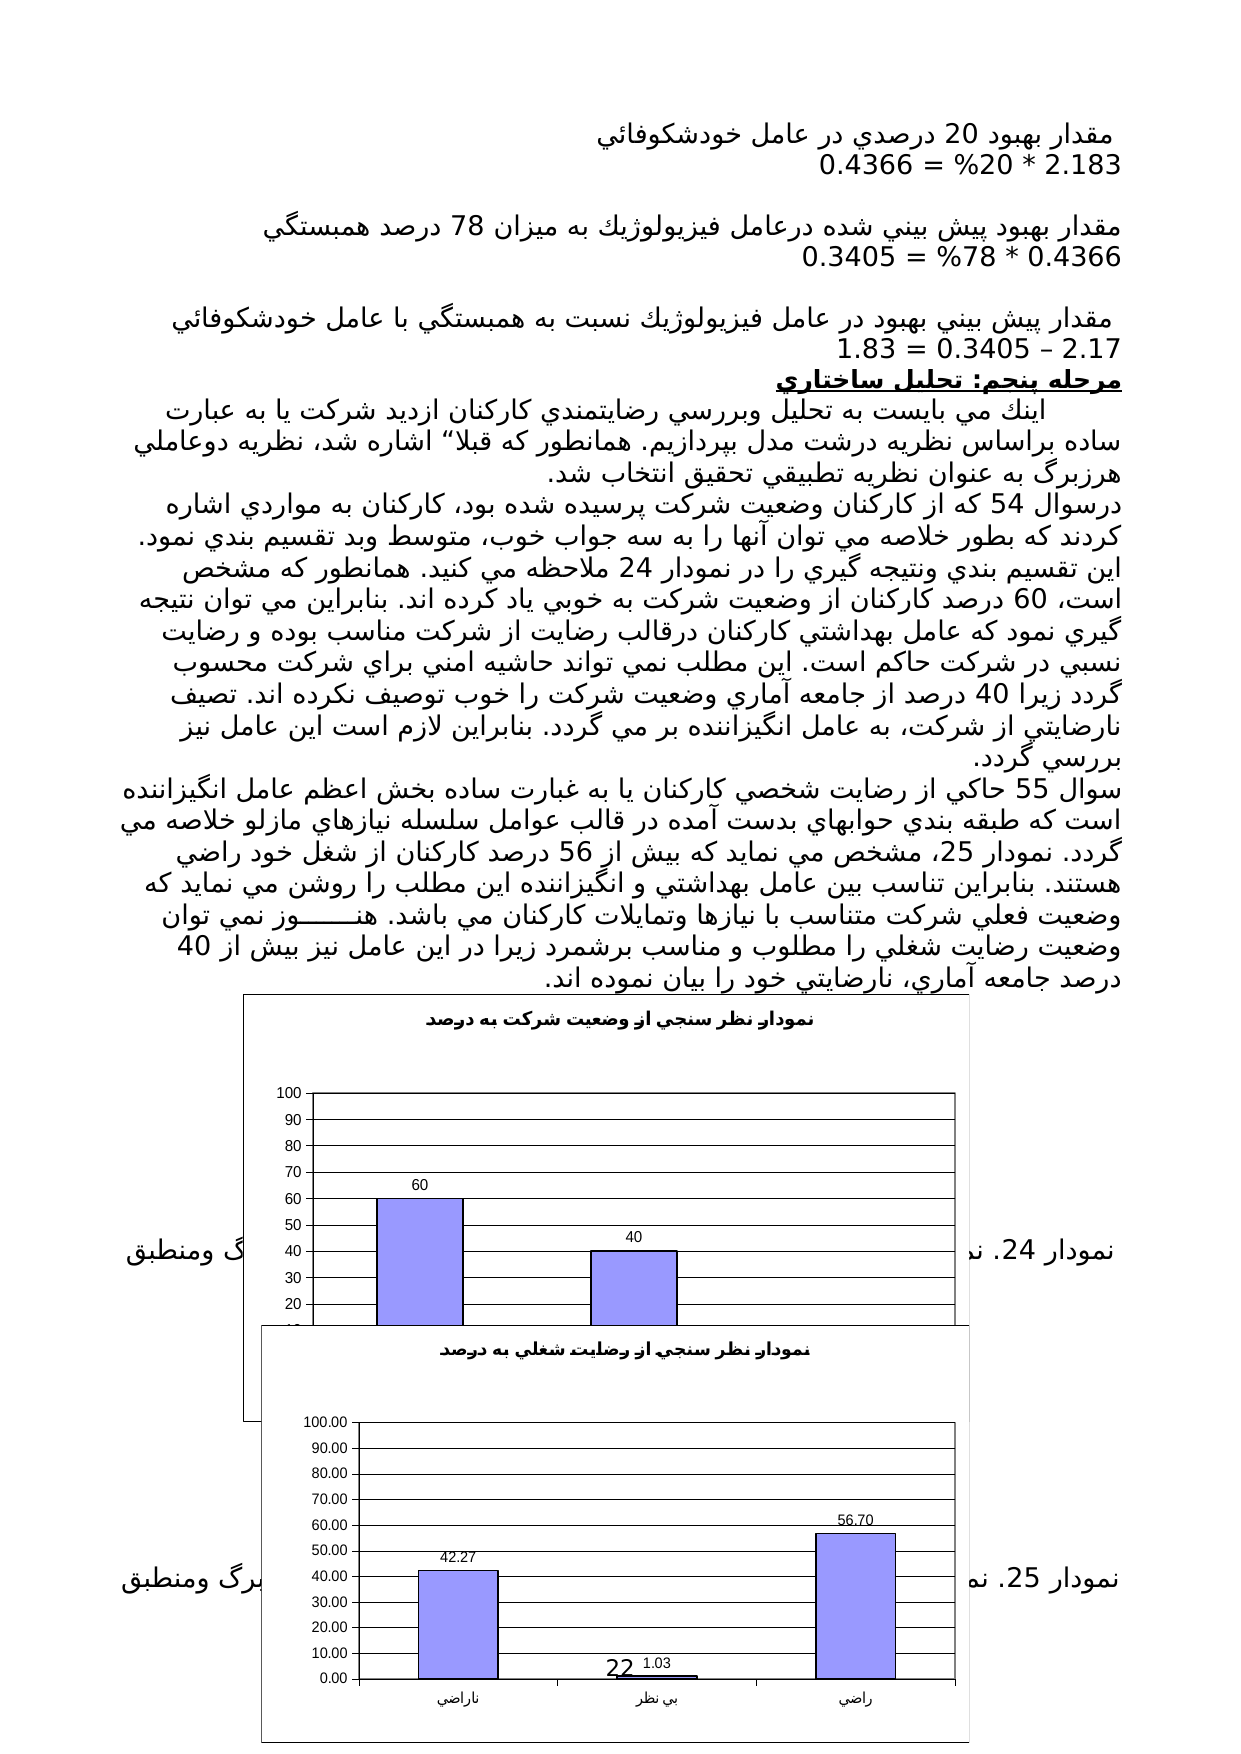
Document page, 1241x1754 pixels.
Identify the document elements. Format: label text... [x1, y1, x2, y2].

text نمودار 25. نمودار عامل انگيزاننده براساس نظريه درشت مدل دوعاملي هرزبرگ ومنطبق با سوال 55 [118, 1562, 261, 1625]
text مقدار بهبود پيش بيني شده درعامل فيزيولوژيك به ميزان 78 درصد همبستگي 0.4366 * 78% = 0.3405 [118, 210, 1122, 273]
text مقدار پيش بيني بهبود در عامل فيزيولوژيك نسبت به همبستگي با عامل خودشكوفائي 2.17 – 0.3405 = 1.83 [118, 302, 1122, 365]
text مقدار بهبود 20 درصدي در عامل خودشكوفائي 2.183 * 20% = 0.4366 [118, 118, 1122, 181]
text نمودار 25. نمودار عامل انگيزاننده براساس نظريه درشت مدل دوعاملي هرزبرگ ومنطبق با سوال 55 [970, 1562, 1122, 1625]
text نمودار 24. نمودار عامل بهداشتي براساس نظريه درشت مدل دوعاملي هرزبرگ ومنطبق با سوال 54 [118, 1234, 242, 1298]
text نمودار 24. نمودار عامل بهداشتي براساس نظريه درشت مدل دوعاملي هرزبرگ ومنطبق با سوال 54 [970, 1234, 1122, 1298]
subtitle مرحله پنجم: تحليل ساختاري [118, 365, 1122, 394]
text اينك مي بايست به تحليل وبررسي رضايتمندي كاركنان ازديد شركت يا به عبارت ساده براساس نظريه درشت مدل بپردازيم. همانطور كه قبلا“ اشاره شد، نظريه دوعاملي هرزبرگ به عنوان نظريه تطبيقي تحقيق انتخاب شد. [118, 394, 1122, 489]
text درسوال 54 كه از كاركنان وضعيت شركت پرسيده شده بود، كاركنان به مواردي اشاره كردند كه بطور خلاصه مي توان آنها را به سه جواب خوب، متوسط وبد تقسيم بندي نمود. اين تقسيم بندي ونتيجه گيري را در نمودار 24 ملاحظه مي كنيد. همانطور كه مشخص است، 60 درصد كاركنان از وضعيت شركت به خوبي ياد كرده اند. بنابراين مي توان نتيجه گيري نمود كه عامل بهداشتي كاركنان درقالب رضايت از شركت مناسب بوده و رضايت نسبي در شركت حاكم است. اين مطلب نمي تواند حاشيه امني براي شركت محسوب گردد زيرا 40 درصد از جامعه آماري وضعيت شركت را خوب توصيف نكرده اند. تصيف نارضايتي از شركت، به عامل انگيزاننده بر مي گردد. بنابراين لازم است اين عامل نيز بررسي گردد. [118, 489, 1122, 773]
text سوال 55 حاكي از رضايت شخصي كاركنان يا به غبارت ساده بخش اعظم عامل انگيزاننده است كه طبقه بندي حوابهاي بدست آمده در قالب عوامل سلسله نيازهاي مازلو خلاصه مي گردد. نمودار 25، مشخص مي نمايد كه بيش از 56 درصد كاركنان از شغل خود راضي هستند. بنابراين تناسب بين عامل بهداشتي و انگيزاننده اين مطلب را روشن مي نمايد كه وضعيت فعلي شركت متناسب با نيازها وتمايلات كاركنان مي باشد. هنـــــــوز نمي توان وضعيت رضايت شغلي را مطلوب و مناسب برشمرد زيرا در اين عامل نيز بيش از 40 درصد جامعه آماري، نارضايتي خود را بيان نموده اند. [118, 773, 1122, 994]
